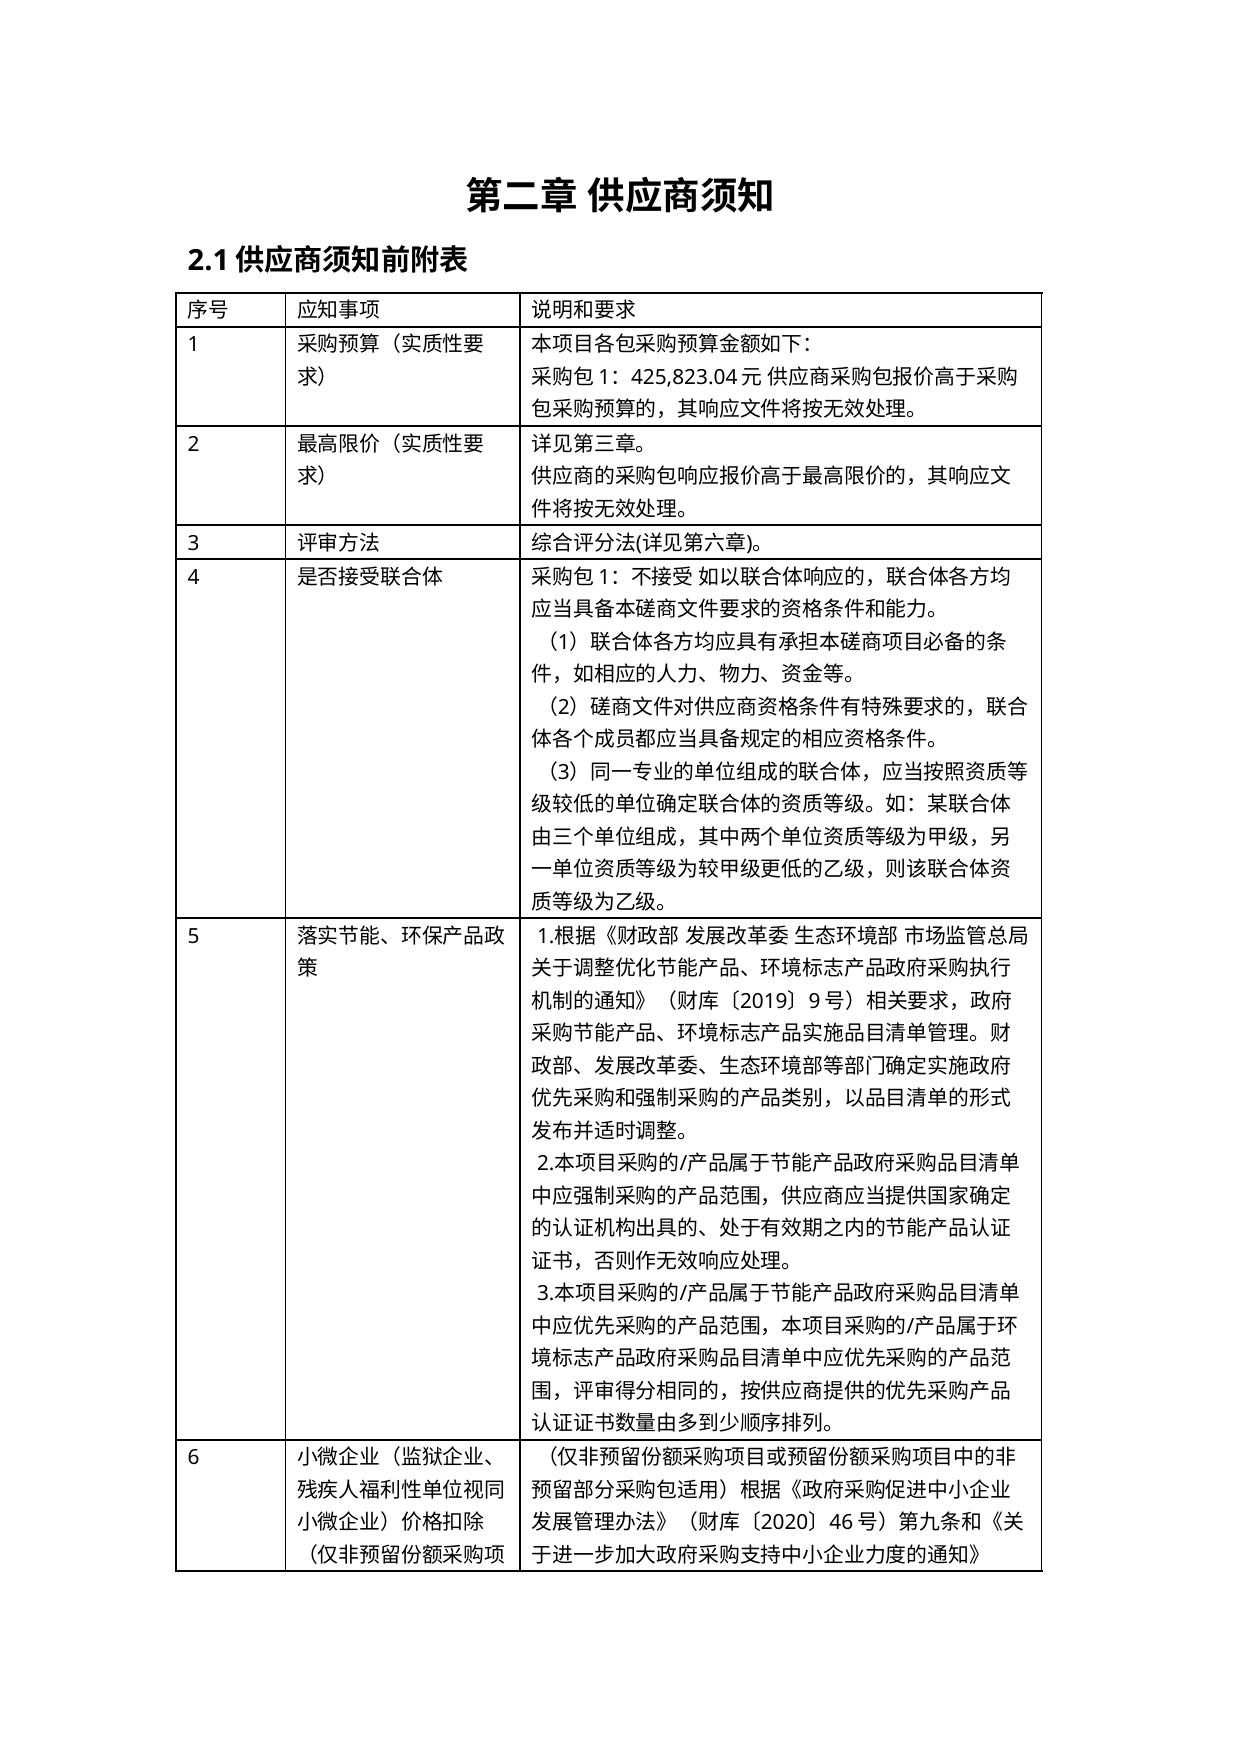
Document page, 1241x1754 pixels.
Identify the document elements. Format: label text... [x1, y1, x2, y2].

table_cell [286, 1441, 519, 1570]
table_cell 4 [177, 560, 285, 917]
text 第二章 供应商须知 [187, 162, 1053, 227]
table_cell 本项目各包采购预算金额如下： 采购包1：425,823.04元 供应商采购包报价高于采购包采购预算的，其响应文件将按无效处理。 [521, 328, 1041, 425]
table_cell 5 [177, 919, 285, 1439]
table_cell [521, 1441, 1041, 1570]
table_cell 最高限价（实质性要求） [286, 427, 519, 524]
table_cell 是否接受联合体 [286, 560, 519, 917]
table_header 序号 [177, 294, 285, 326]
table_header 说明和要求 [521, 294, 1041, 326]
table_cell 6 [177, 1441, 285, 1570]
table_cell 1 [177, 328, 285, 425]
table_header 应知事项 [286, 294, 519, 326]
text 2.1供应商须知前附表 [187, 227, 1053, 292]
table_cell 2 [177, 427, 285, 524]
table_cell 3 [177, 526, 285, 558]
table_cell 采购包1：不接受 如以联合体响应的，联合体各方均应当具备本磋商文件要求的资格条件和能力。 （1）联合体各方均应具有承担本磋商项目必备的条件，如相应的人力、物力、资金等。 （2）磋商文件对供应商资格条件有特殊要求的，联合体各个成员都应当具备规定的相应资格条件。 （3）同一专业的单位组成的联合体，应当按照资质等级较低的单位确定联合体的资质等级。如：某联合体由三个单位组成，其中两个单位资质等级为甲级，另一单位资质等级为较甲级更低的乙级，则该联合体资质等级为乙级。 [521, 560, 1041, 917]
table_cell 综合评分法(详见第六章)。 [521, 526, 1041, 558]
table_cell 落实节能、环保产品政策 [286, 919, 519, 1439]
table_cell 1.根据《财政部 发展改革委 生态环境部 市场监管总局关于调整优化节能产品、环境标志产品政府采购执行机制的通知》（财库〔2019〕9号）相关要求，政府采购节能产品、环境标志产品实施品目清单管理。财政部、发展改革委、生态环境部等部门确定实施政府优先采购和强制采购的产品类别，以品目清单的形式发布并适时调整。 2.本项目采购的/产品属于节能产品政府采购品目清单中应强制采购的产品范围，供应商应当提供国家确定的认证机构出具的、处于有效期之内的节能产品认证证书，否则作无效响应处理。 3.本项目采购的/产品属于节能产品政府采购品目清单中应优先采购的产品范围，本项目采购的/产品属于环境标志产品政府采购品目清单中应优先采购的产品范围，评审得分相同的，按供应商提供的优先采购产品认证证书数量由多到少顺序排列。 [521, 919, 1041, 1439]
table_cell 采购预算（实质性要求） [286, 328, 519, 425]
table_cell 评审方法 [286, 526, 519, 558]
table_cell 详见第三章。 供应商的采购包响应报价高于最高限价的，其响应文件将按无效处理。 [521, 427, 1041, 524]
